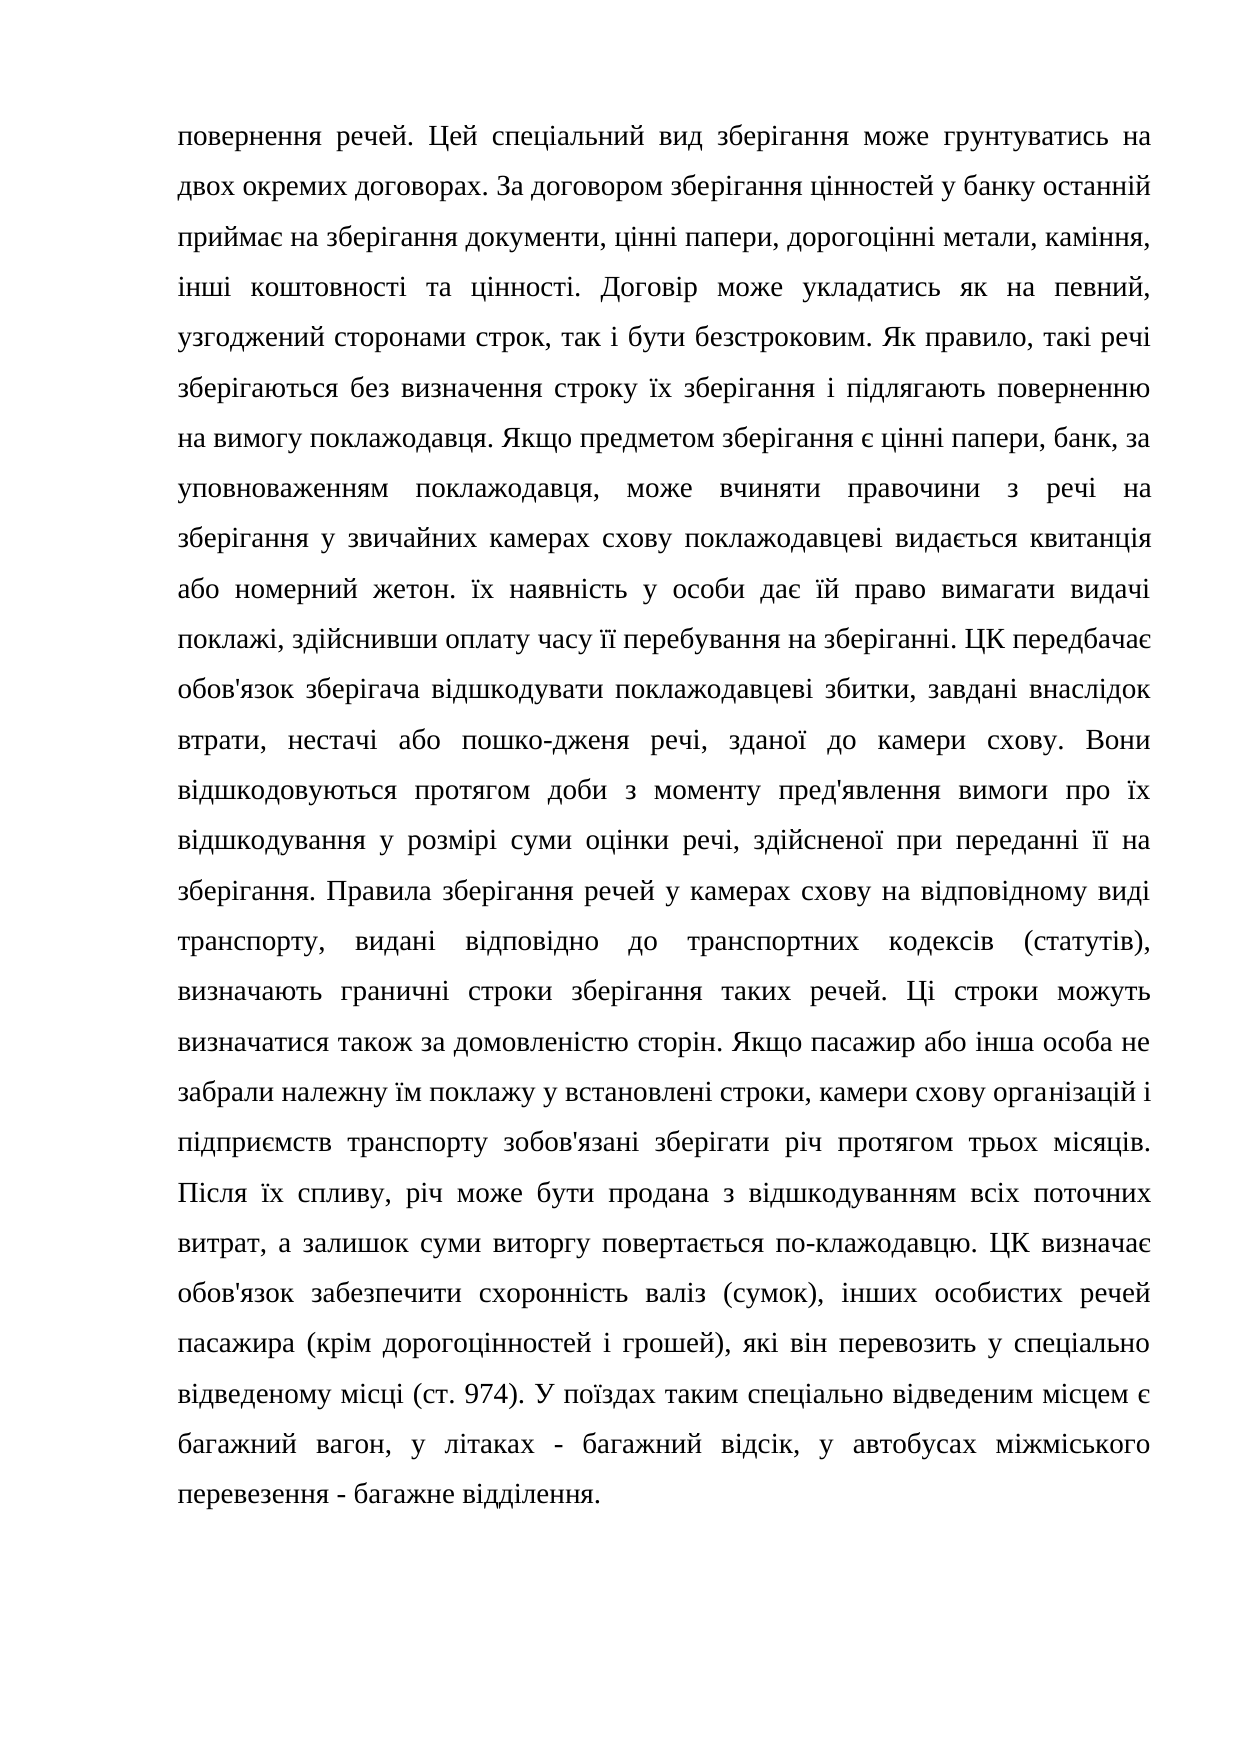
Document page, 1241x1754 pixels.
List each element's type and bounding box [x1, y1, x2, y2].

text [177, 118, 1152, 1510]
